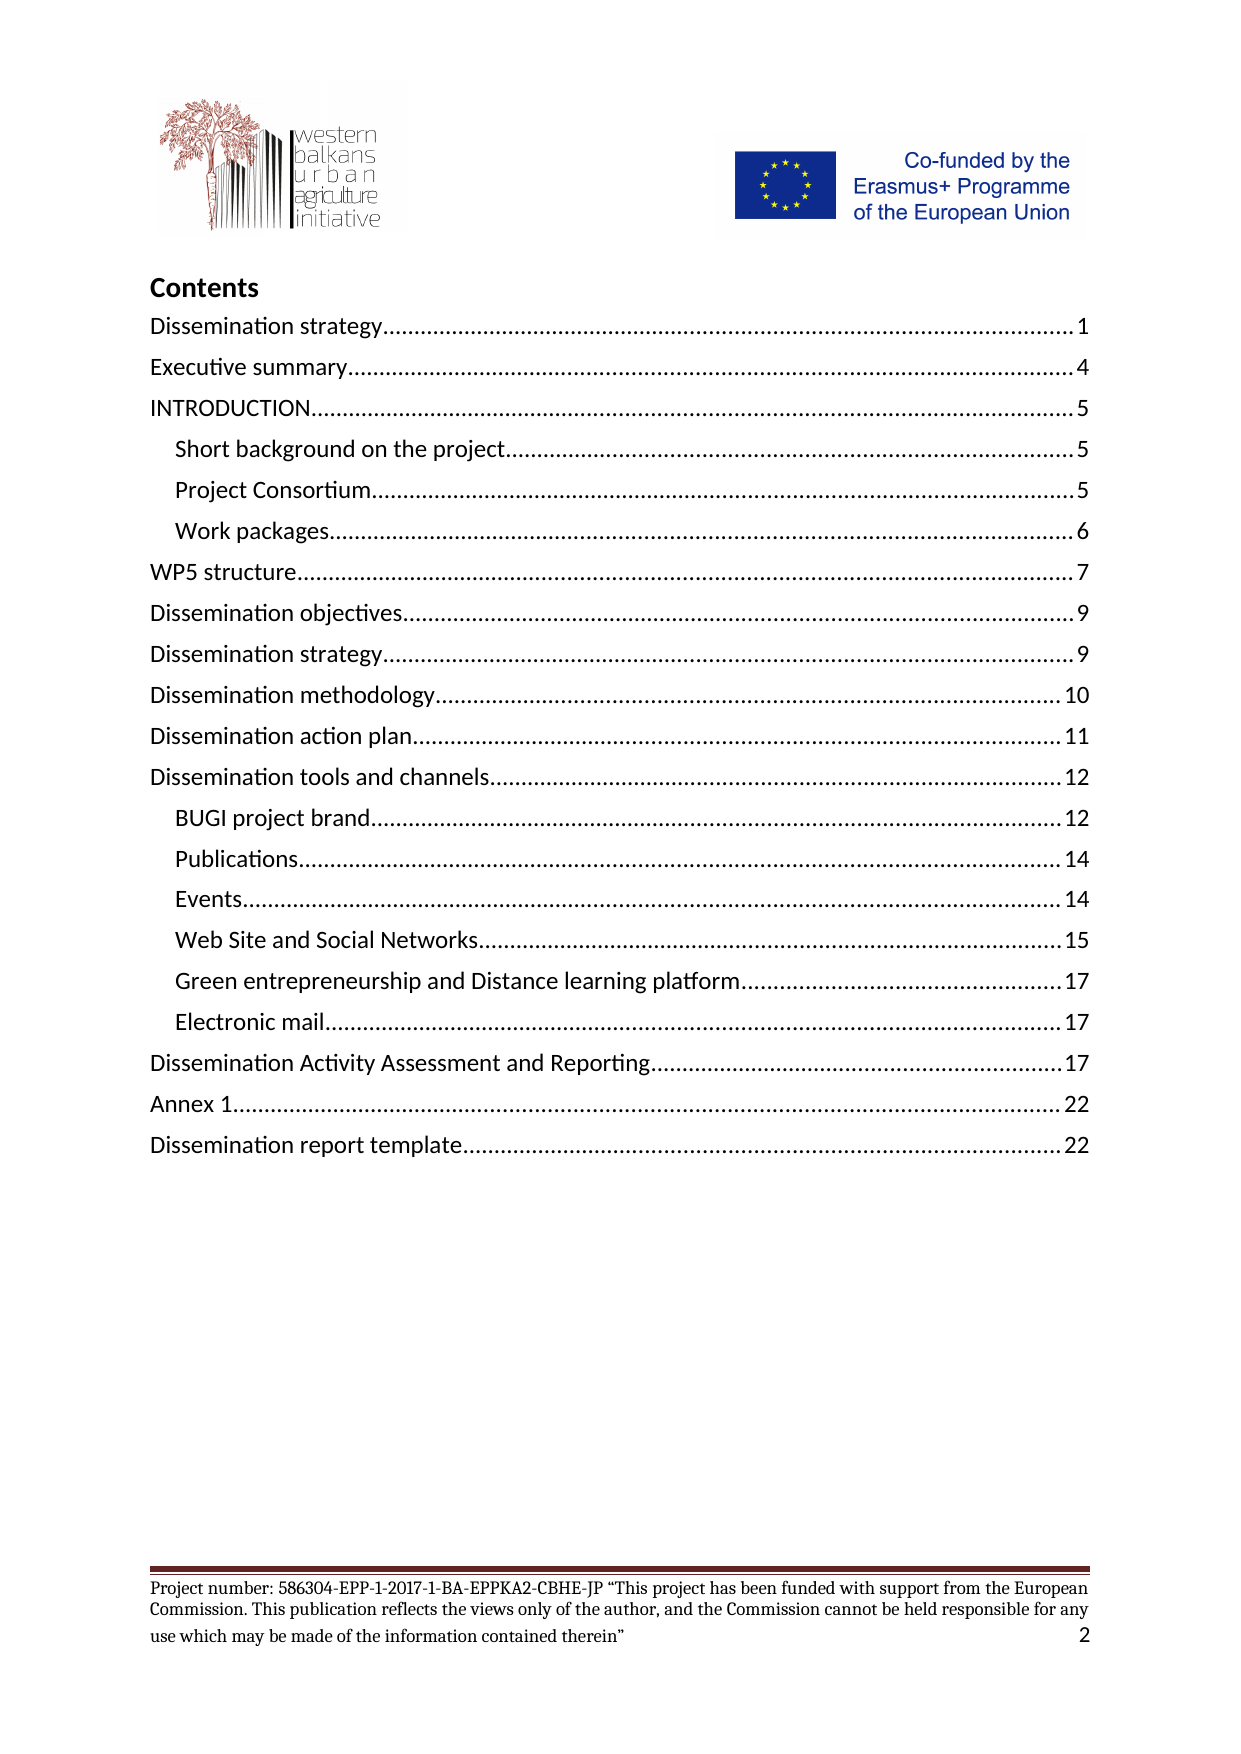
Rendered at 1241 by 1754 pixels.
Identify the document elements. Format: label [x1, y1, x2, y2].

picture [714, 132, 1087, 239]
picture [154, 75, 409, 239]
